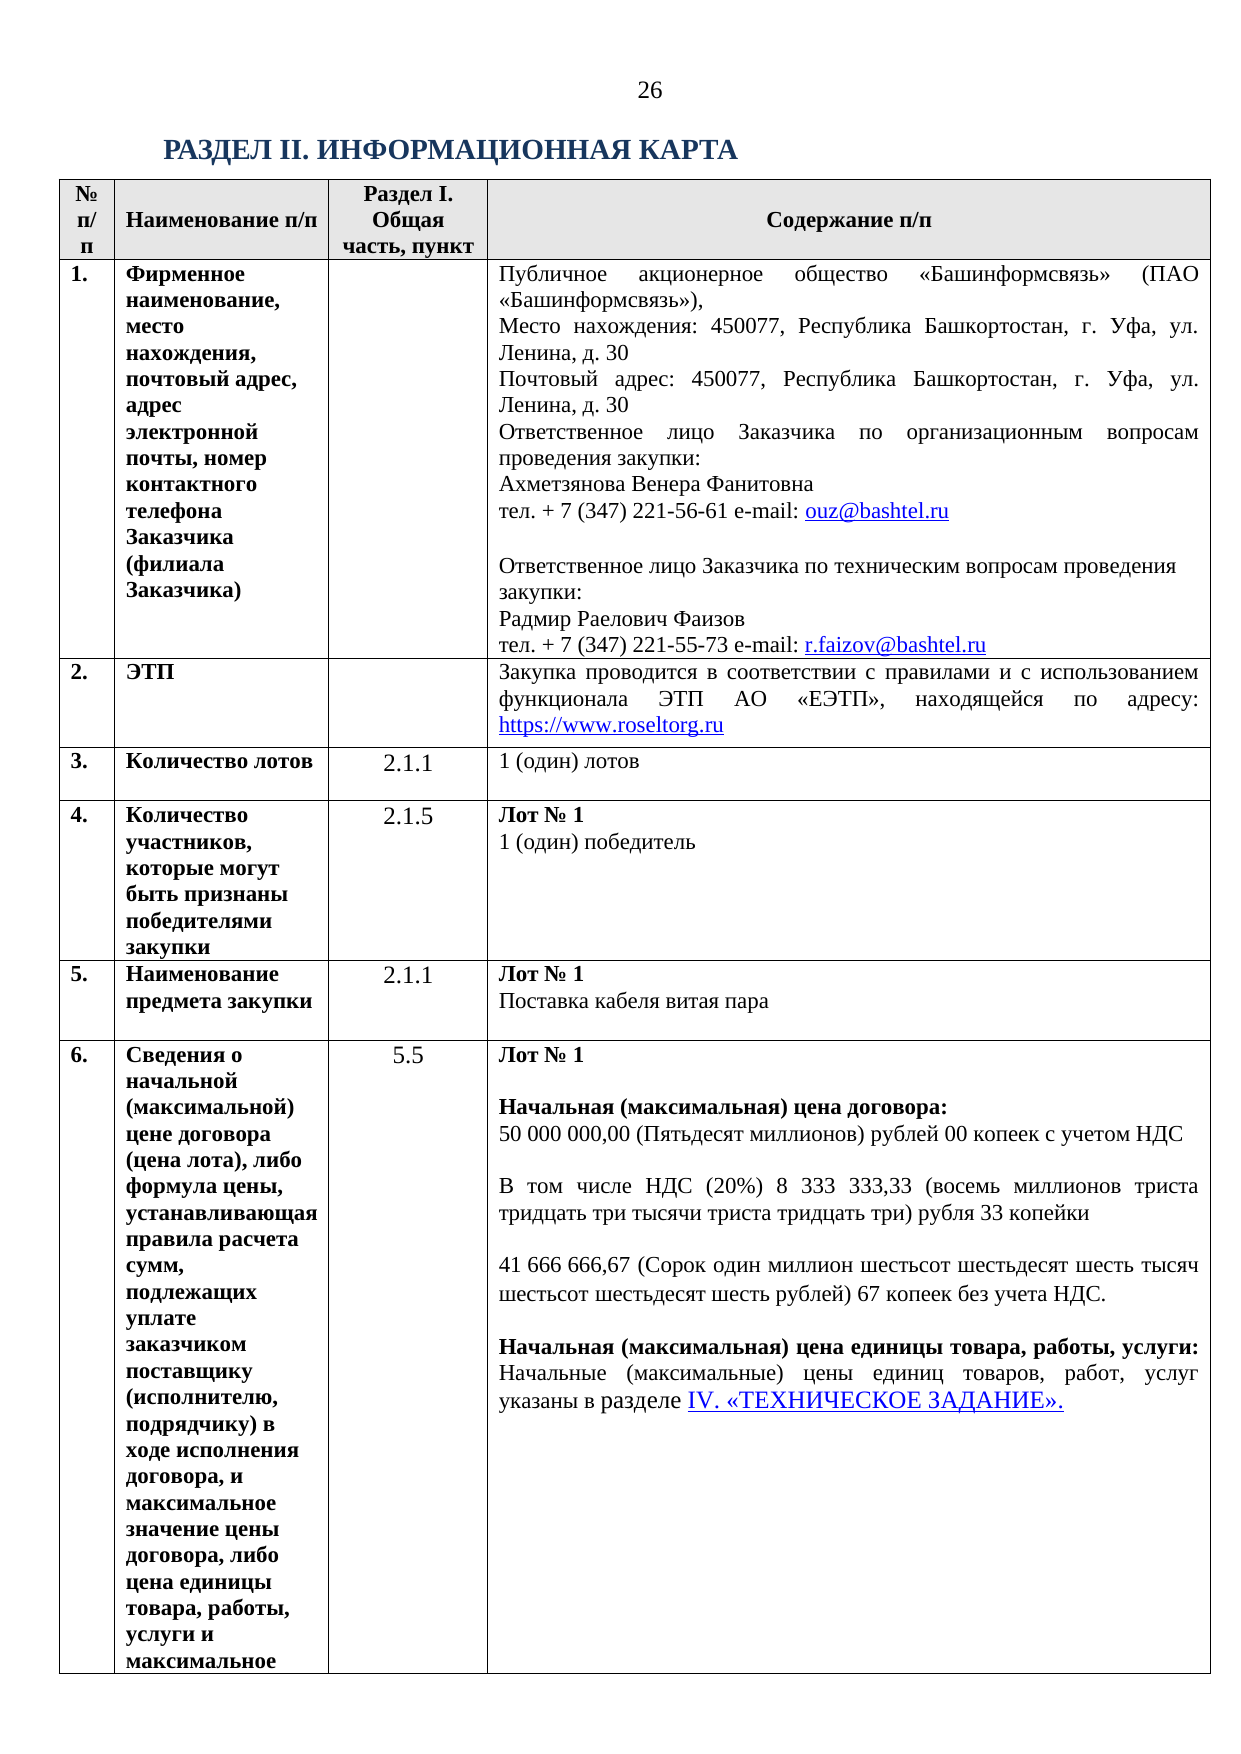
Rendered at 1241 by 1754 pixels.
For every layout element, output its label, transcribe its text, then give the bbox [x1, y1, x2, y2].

subtitle РАЗДЕЛ II. ИНФОРМАЦИОННАЯ КАРТА [163, 132, 1181, 166]
table_cell [60, 1041, 114, 1673]
table_cell [60, 961, 114, 1039]
table_cell Количество участников, которые могут быть признаны победителями закупки [115, 801, 328, 959]
table_cell [60, 260, 114, 657]
table_cell [60, 801, 114, 959]
table_cell 2.1.5 [329, 801, 487, 959]
table_header Содержание п/п [488, 180, 1210, 259]
table_header Наименование п/п [115, 180, 328, 259]
table_cell Количество лотов [115, 748, 328, 800]
table_cell [329, 659, 487, 747]
table_cell Закупка проводится в соответствии с правилами и с использованием функционала ЭТП АО «ЕЭТП», находящейся по адресу: https://www.roseltorg.ru [488, 659, 1210, 747]
table_cell 1 (один) лотов [488, 748, 1210, 800]
table_cell Лот № 1 Поставка кабеля витая пара [488, 961, 1210, 1039]
table_cell Публичное акционерное общество «Башинформсвязь» (ПАО «Башинформсвязь»), Место нахождения: 450077, Республика Башкортостан, г. Уфа, ул. Ленина, д. 30 Почтовый адрес: 450077, Республика Башкортостан, г. Уфа, ул. Ленина, д. 30 Ответственное лицо Заказчика по организационным вопросам проведения закупки: Ахметзянова Венера Фанитовна тел. + 7 (347) 221-56-61 e-mail: ouz@bashtel.ru Ответственное лицо Заказчика по техническим вопросам проведения закупки: Радмир Раелович Фаизов тел. + 7 (347) 221-55-73 e-mail: r.faizov@bashtel.ru [488, 260, 1210, 657]
table_cell 5.5 [329, 1041, 487, 1673]
table_cell Наименование предмета закупки [115, 961, 328, 1039]
table_cell Лот № 1 1 (один) победитель [488, 801, 1210, 959]
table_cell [115, 1041, 328, 1673]
table_cell [60, 659, 114, 747]
table_header Раздел I. Общая часть, пункт [329, 180, 487, 259]
table_cell ЭТП [115, 659, 328, 747]
table_cell [329, 260, 487, 657]
table_cell 2.1.1 [329, 748, 487, 800]
table_cell 2.1.1 [329, 961, 487, 1039]
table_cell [488, 1041, 1210, 1673]
table_cell Фирменное наименование, место нахождения, почтовый адрес, адрес электронной почты, номер контактного телефона Заказчика (филиала Заказчика) [115, 260, 328, 657]
table_cell [60, 748, 114, 800]
table_header № п/п [60, 180, 114, 259]
